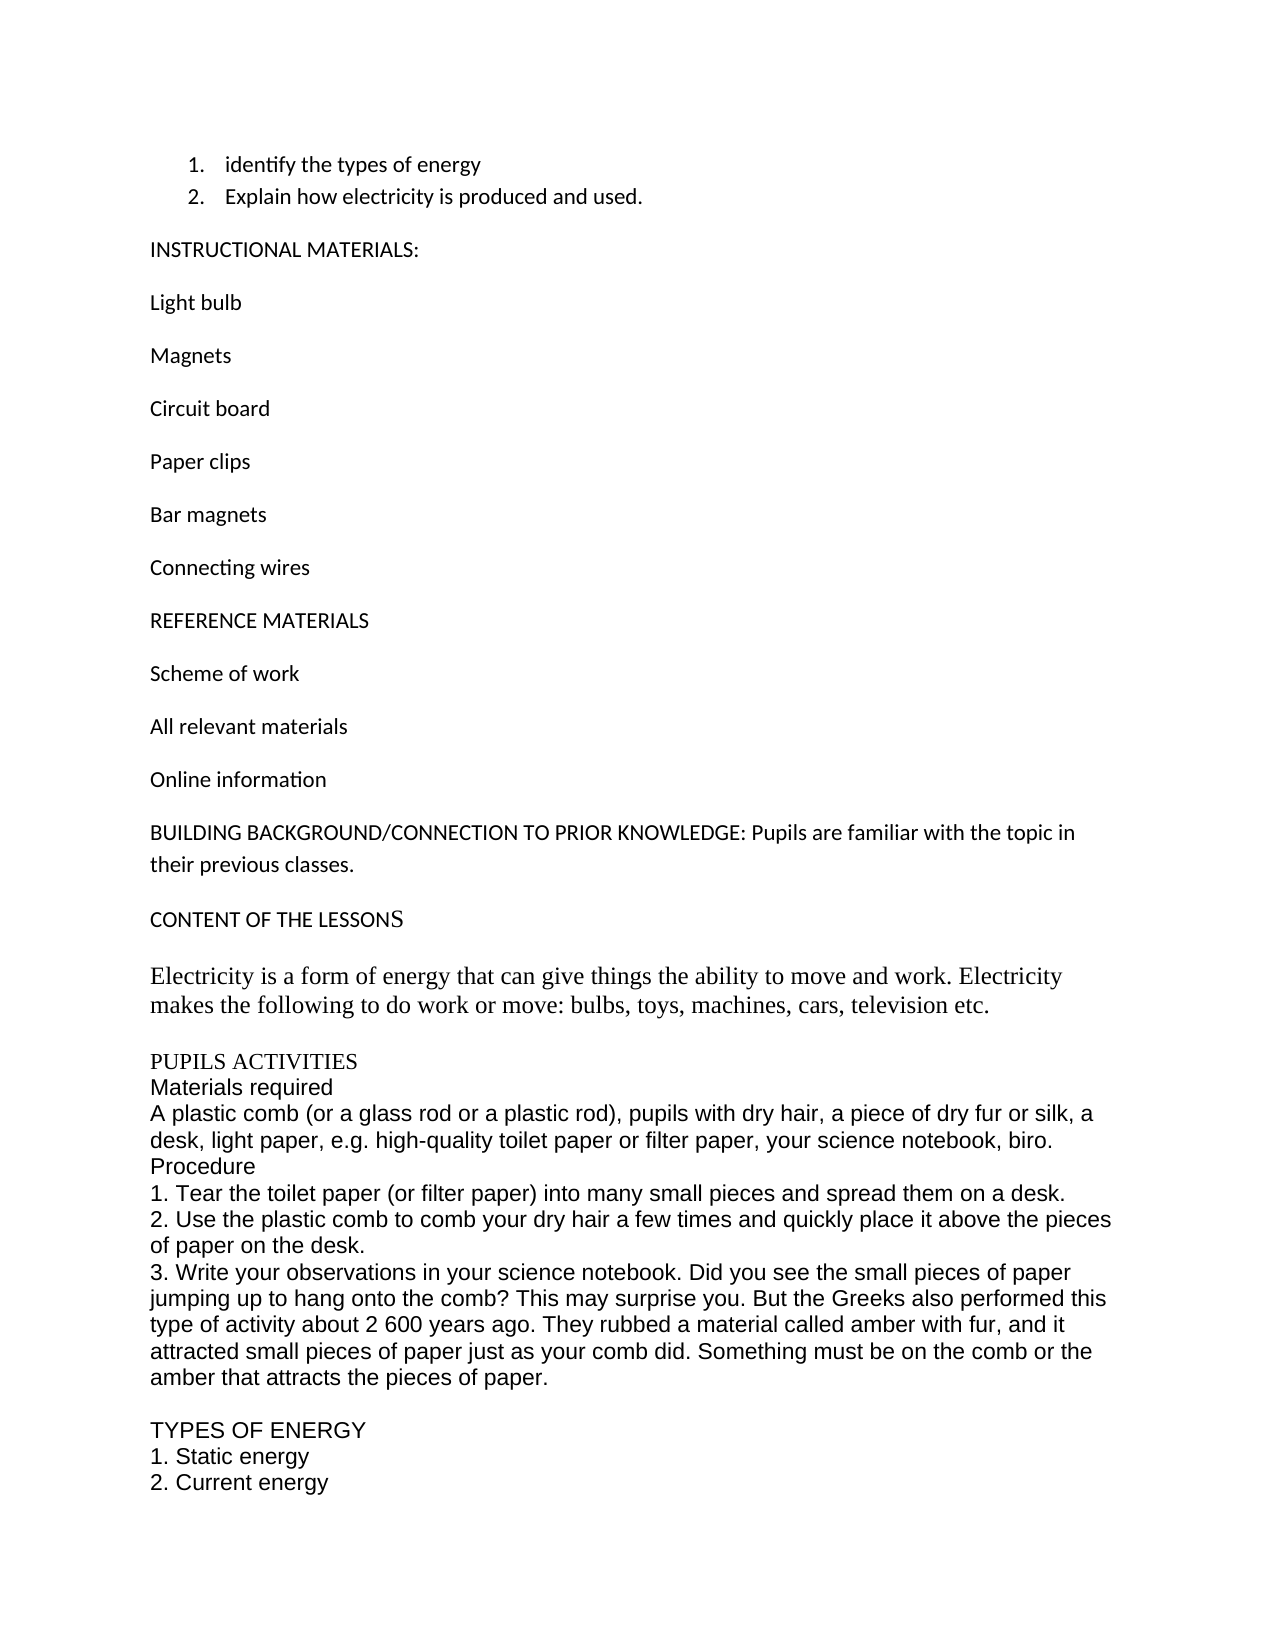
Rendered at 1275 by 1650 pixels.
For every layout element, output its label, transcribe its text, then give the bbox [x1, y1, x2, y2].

text Bar magnets [150, 500, 1125, 528]
text 3. Write your observations in your science notebook. Did you see the small pieces of paper jumping up to hang onto the comb? This may surprise you. But the Greeks also performed this type of activity about 2 600 years ago. They rubbed a material called amber with fur, and it attracted small pieces of paper just as your comb did. Something must be on the comb or the amber that attracts the pieces of paper. [150, 1258, 1125, 1390]
text REFERENCE MATERIALS [150, 606, 1125, 634]
text Electricity is a form of energy that can give things the ability to move and work. Electricity makes the following to do work or move: bulbs, toys, machines, cars, television etc. [150, 961, 1125, 1019]
text 2. Use the plastic comb to comb your dry hair a few times and quickly place it above the pieces of paper on the desk. [150, 1206, 1125, 1258]
text 2. Current energy [150, 1469, 1125, 1496]
text Circuit board [150, 394, 1125, 422]
text A plastic comb (or a glass rod or a plastic rod), pupils with dry hair, a piece of dry fur or silk, a desk, light paper, e.g. high-quality toilet paper or filter paper, your science notebook, biro. [150, 1100, 1125, 1153]
text Online information [150, 765, 1125, 793]
text 1. Tear the toilet paper (or filter paper) into many small pieces and spread them on a desk. [150, 1179, 1125, 1206]
text 1. Static energy [150, 1443, 1125, 1469]
list identify the types of energy [187, 150, 1125, 178]
text Light bulb [150, 288, 1125, 316]
text Magnets [150, 341, 1125, 369]
text INSTRUCTIONAL MATERIALS: [150, 235, 1125, 263]
text Paper clips [150, 447, 1125, 475]
text CONTENT OF THE LESSONS [150, 904, 1125, 933]
text Connecting wires [150, 553, 1125, 581]
text TYPES OF ENERGY [150, 1417, 1125, 1443]
text Procedure [150, 1153, 1125, 1179]
list Explain how electricity is produced and used. [187, 182, 1125, 210]
text BUILDING BACKGROUND/CONNECTION TO PRIOR KNOWLEDGE: Pupils are familiar with the topic in their previous classes. [150, 818, 1125, 879]
text Scheme of work [150, 659, 1125, 687]
text All relevant materials [150, 712, 1125, 740]
text Materials required [150, 1074, 1125, 1100]
text PUPILS ACTIVITIES [150, 1048, 1125, 1074]
